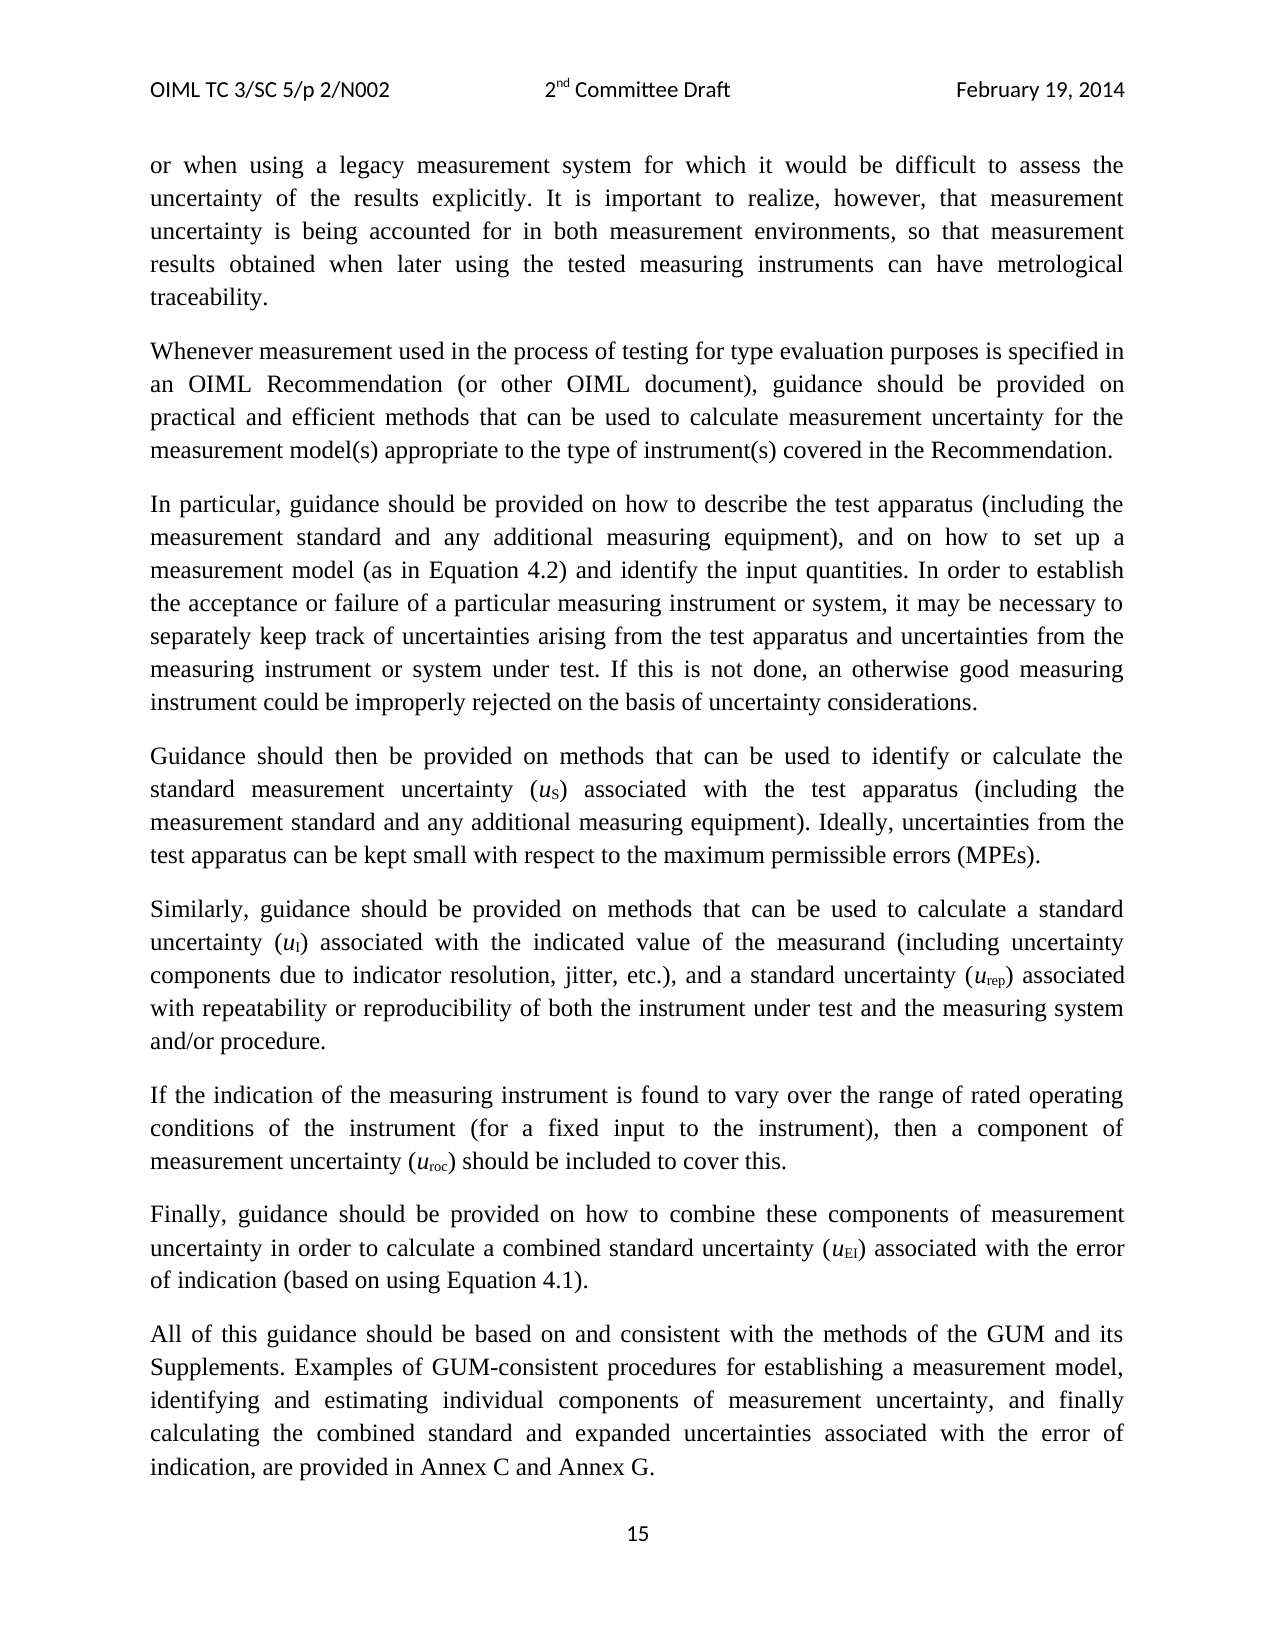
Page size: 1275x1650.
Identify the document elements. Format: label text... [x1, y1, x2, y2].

text All of this guidance should be based on and consistent with the methods of the GUM and its Supplements. Examples of GUM-consistent procedures for establishing a measurement model, identifying and estimating individual components of measurement uncertainty, and finally calculating the combined standard and expanded uncertainties associated with the error of indication, are provided in Annex C and Annex G. [150, 1319, 1125, 1480]
text Guidance should then be provided on methods that can be used to identify or calculate the standard measurement uncertainty (uS) associated with the test apparatus (including the measurement standard and any additional measuring equipment). Ideally, uncertainties from the test apparatus can be kept small with respect to the maximum permissible errors (MPEs). [150, 741, 1125, 869]
text Similarly, guidance should be provided on methods that can be used to calculate a standard uncertainty (uI) associated with the indicated value of the measurand (including uncertainty components due to indicator resolution, jitter, etc.), and a standard uncertainty (urep) associated with repeatability or reproducibility of both the instrument under test and the measuring system and/or procedure. [150, 894, 1125, 1054]
text Finally, guidance should be provided on how to combine these components of measurement uncertainty in order to calculate a combined standard uncertainty (uEI) associated with the error of indication (based on using Equation 4.1). [150, 1199, 1125, 1294]
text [150, 150, 1125, 311]
text If the indication of the measuring instrument is found to vary over the range of rated operating conditions of the instrument (for a fixed input to the instrument), then a component of measurement uncertainty (uroc) should be included to cover this. [150, 1080, 1125, 1174]
text In particular, guidance should be provided on how to describe the test apparatus (including the measurement standard and any additional measuring equipment), and on how to set up a measurement model (as in Equation 4.2) and identify the input quantities. In order to establish the acceptance or failure of a particular measuring instrument or system, it may be necessary to separately keep track of uncertainties arising from the test apparatus and uncertainties from the measuring instrument or system under test. If this is not done, an otherwise good measuring instrument could be improperly rejected on the basis of uncertainty considerations. [150, 489, 1125, 716]
text Whenever measurement used in the process of testing for type evaluation purposes is specified in an OIML Recommendation (or other OIML document), guidance should be provided on practical and efficient methods that can be used to calculate measurement uncertainty for the measurement model(s) appropriate to the type of instrument(s) covered in the Recommendation. [150, 336, 1125, 464]
